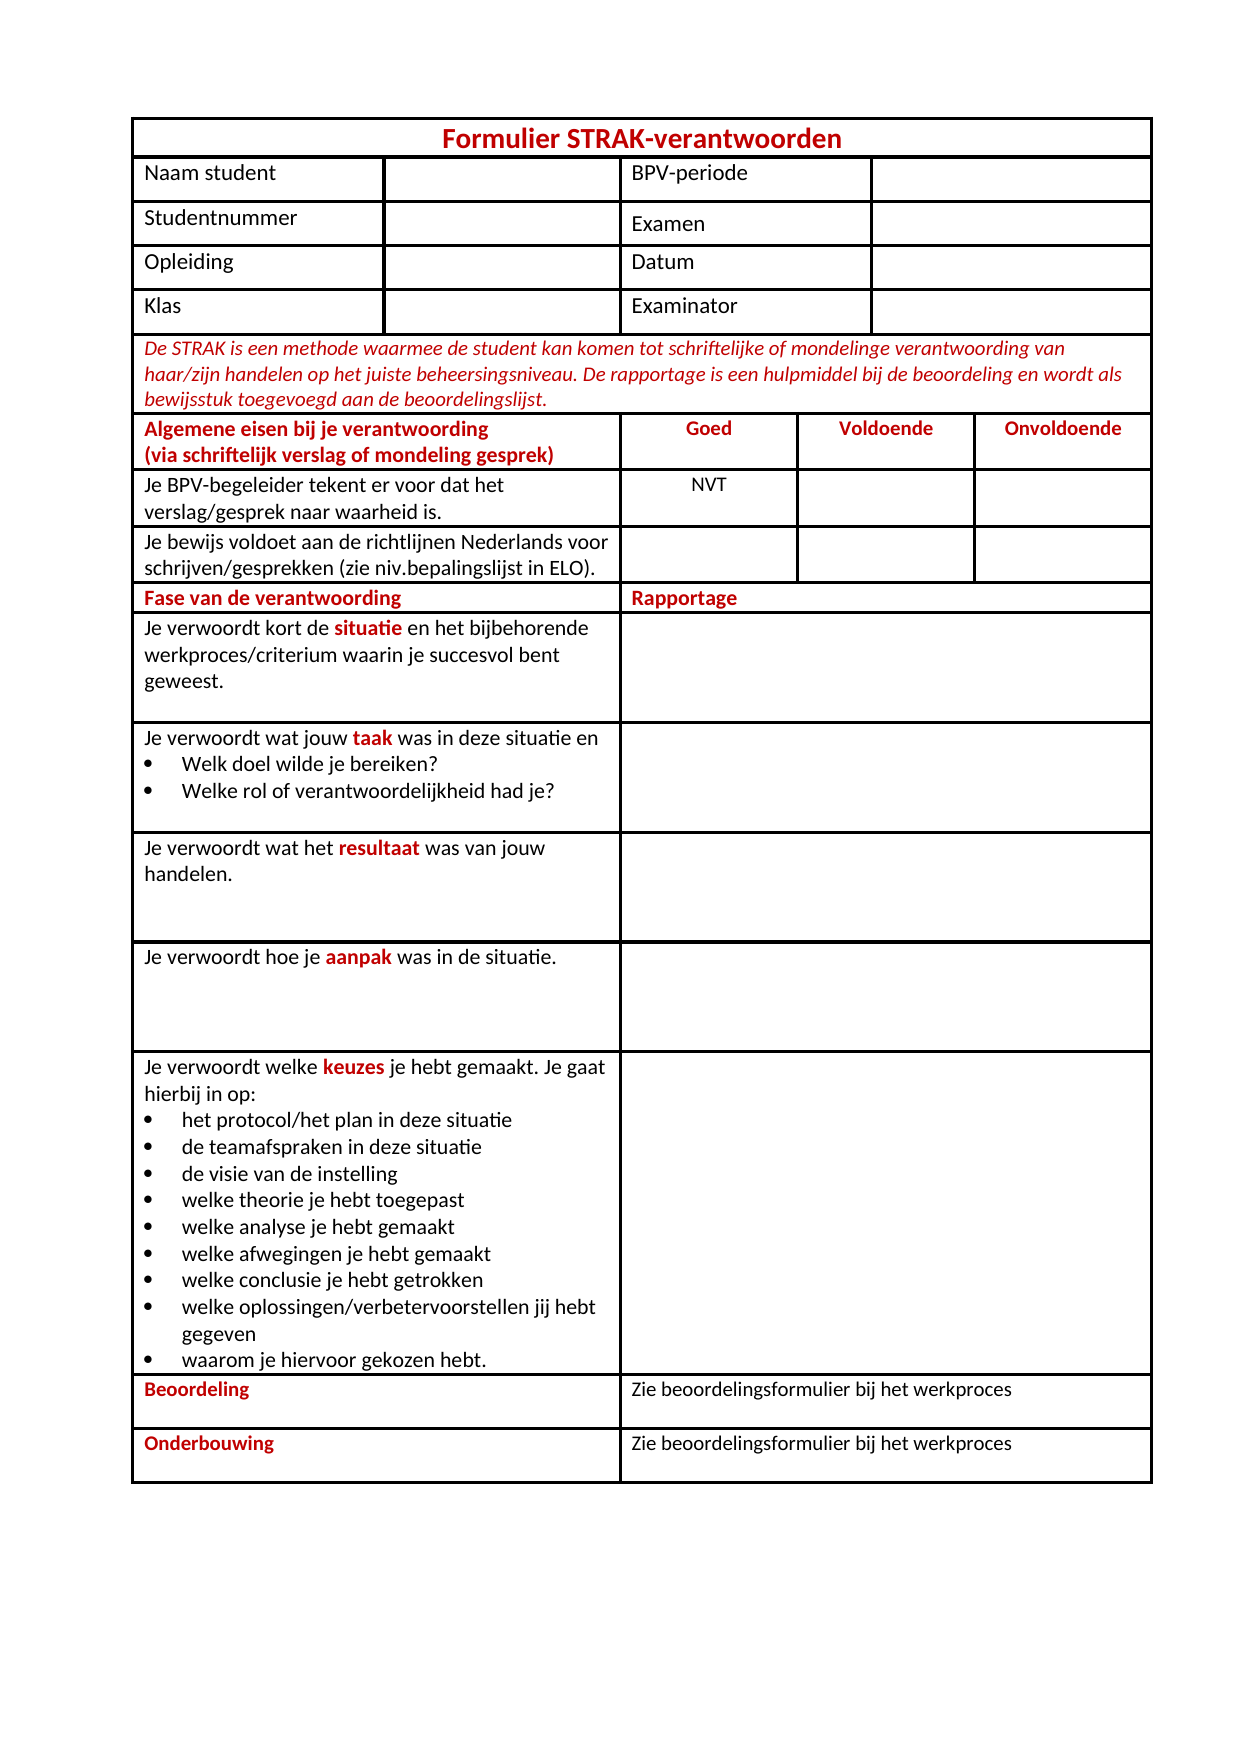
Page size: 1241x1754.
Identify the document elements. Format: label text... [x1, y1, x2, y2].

table_cell [622, 614, 1150, 721]
table_cell [386, 247, 619, 288]
table_cell [622, 1053, 1150, 1373]
table_cell Zie beoordelingsformulier bij het werkproces [622, 1430, 1150, 1481]
table_header Formulier STRAK-verantwoorden [134, 120, 1150, 155]
table_cell Naam student [134, 159, 382, 200]
table_cell [622, 834, 1150, 940]
table_cell [799, 528, 973, 581]
table_cell [622, 724, 1150, 831]
table_cell [873, 203, 1150, 244]
table_cell Examen [622, 203, 870, 244]
table_cell Beoordeling [134, 1376, 619, 1427]
table_cell [873, 291, 1150, 332]
table_cell Rapportage [622, 584, 1150, 611]
table_cell BPV-periode [622, 159, 870, 200]
table_cell [386, 291, 619, 332]
table_cell Je verwoordt hoe je aanpak was in de situatie. [134, 944, 619, 1050]
table_cell Je verwoordt wat jouw taak was in deze situatie en Welk doel wilde je bereiken? Welke rol of verantwoordelijkheid had je? [134, 724, 619, 831]
table_cell [386, 203, 619, 244]
table_cell Fase van de verantwoording [134, 584, 619, 611]
table_cell Voldoende [799, 415, 973, 468]
table_cell [622, 528, 796, 581]
table_cell De STRAK is een methode waarmee de student kan komen tot schriftelijke of mondelinge verantwoording van haar/zijn handelen op het juiste beheersingsniveau. De rapportage is een hulpmiddel bij de beoordeling en wordt als bewijsstuk toegevoegd aan de beoordelingslijst. [134, 336, 1150, 412]
table_cell Goed [622, 415, 796, 468]
table_cell Opleiding [134, 247, 382, 288]
table_cell [976, 471, 1150, 525]
table_cell Studentnummer [134, 203, 382, 244]
table_cell [873, 159, 1150, 200]
table_cell Algemene eisen bij je verantwoording (via schriftelijk verslag of mondeling gesprek) [134, 415, 619, 468]
table_cell Examinator [622, 291, 870, 332]
table_cell Je verwoordt welke keuzes je hebt gemaakt. Je gaat hierbij in op: het protocol/het plan in deze situatie de teamafspraken in deze situatie de visie van de instelling welke theorie je hebt toegepast welke analyse je hebt gemaakt welke afwegingen je hebt gemaakt welke conclusie je hebt getrokken welke oplossingen/verbetervoorstellen jij hebt gegeven waarom je hiervoor gekozen hebt. [134, 1053, 619, 1373]
table_cell Je verwoordt kort de situatie en het bijbehorende werkproces/criterium waarin je succesvol bent geweest. [134, 614, 619, 721]
table_cell Zie beoordelingsformulier bij het werkproces [622, 1376, 1150, 1427]
table_cell [622, 944, 1150, 1050]
table_cell [386, 159, 619, 200]
table_cell Je bewijs voldoet aan de richtlijnen Nederlands voor schrijven/gesprekken (zie niv.bepalingslijst in ELO). [134, 528, 619, 581]
table_cell Onvoldoende [976, 415, 1150, 468]
table_cell Klas [134, 291, 382, 332]
table_cell Je BPV-begeleider tekent er voor dat het verslag/gesprek naar waarheid is. [134, 471, 619, 525]
table_cell [976, 528, 1150, 581]
table_cell Je verwoordt wat het resultaat was van jouw handelen. [134, 834, 619, 940]
table_cell [873, 247, 1150, 288]
table_cell [799, 471, 973, 525]
table_cell NVT [622, 471, 796, 525]
table_cell Datum [622, 247, 870, 288]
table_cell Onderbouwing [134, 1430, 619, 1481]
